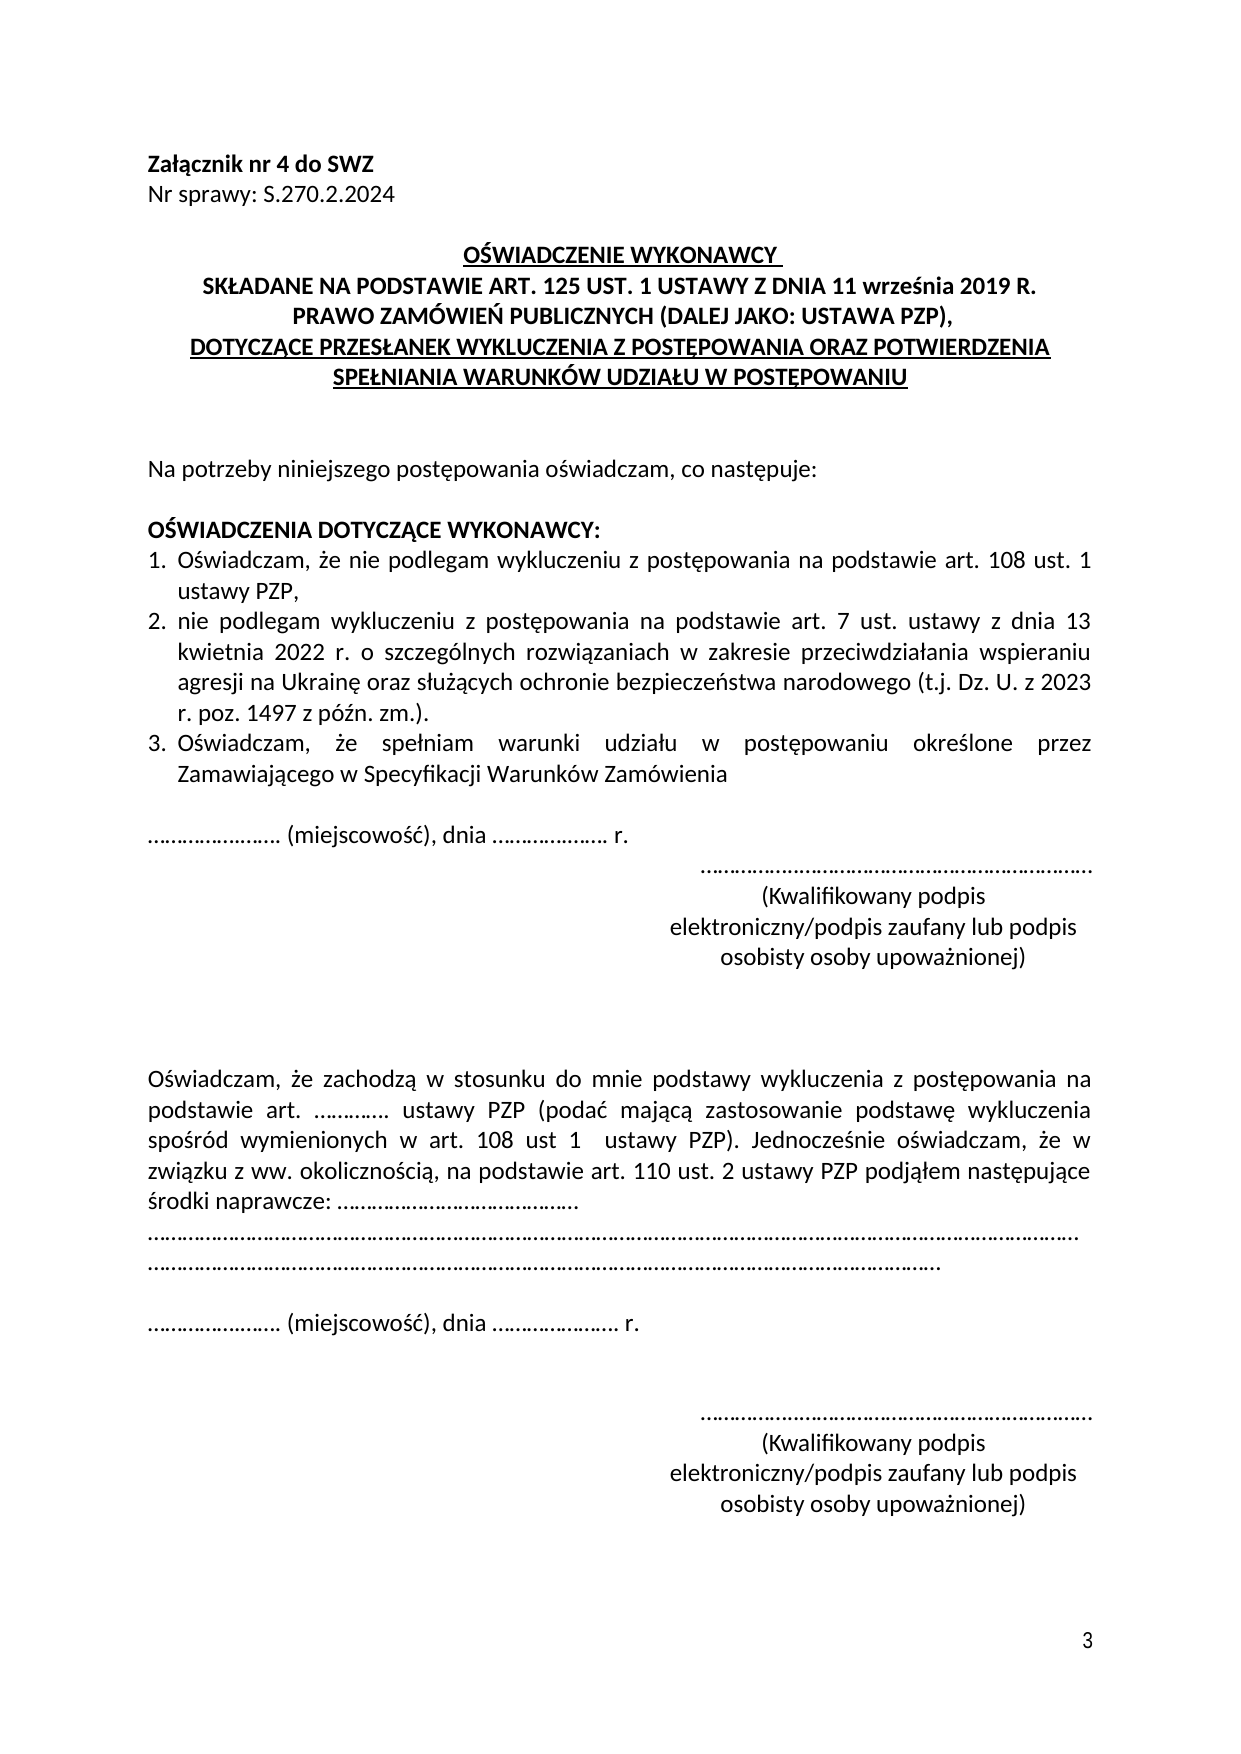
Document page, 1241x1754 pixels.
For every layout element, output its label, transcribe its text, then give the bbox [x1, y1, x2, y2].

text Nr sprawy: S.270.2.2024 [148, 178, 1092, 209]
text PRAWO ZAMÓWIEŃ PUBLICZNYCH (DALEJ JAKO: USTAWA PZP), [148, 300, 1092, 331]
list Oświadczam, że nie podlegam wykluczeniu z postępowania na podstawie art. 108 ust. 1 ustawy PZP, [148, 544, 1092, 606]
text SKŁADANE NA PODSTAWIE ART. 125 UST. 1 USTAWY Z DNIA 11 września 2019 R. [148, 270, 1092, 300]
text Załącznik nr 4 do SWZ [148, 148, 1092, 178]
text ……………..…………………………………………… [654, 1368, 1092, 1427]
text OŚWIADCZENIA DOTYCZĄCE WYKONAWCY: [148, 514, 1092, 544]
text ……………..…………………………………………… [654, 850, 1092, 880]
text …………….……. (miejscowość), dnia …………………. r. [148, 1307, 1092, 1338]
text (Kwalifikowany podpis elektroniczny/podpis zaufany lub podpis osobisty osoby upoważnionej) [654, 1427, 1092, 1519]
text ………………………………………………………………………………………………………………………………………………………………………………………………………………………………………………………………………… [148, 1216, 1092, 1277]
text Oświadczam, że zachodzą w stosunku do mnie podstawy wykluczenia z postępowania na podstawie art. …………. ustawy PZP (podać mającą zastosowanie podstawę wykluczenia spośród wymienionych w art. 108 ust 1 ustawy PZP). Jednocześnie oświadczam, że w związku z ww. okolicznością, na podstawie art. 110 ust. 2 ustawy PZP podjąłem następujące środki naprawcze: …………………………………… [148, 1063, 1092, 1216]
list Oświadczam, że spełniam warunki udziału w postępowaniu określone przez Zamawiającego w Specyfikacji Warunków Zamówienia [148, 728, 1092, 789]
list nie podlegam wykluczeniu z postępowania na podstawie art. 7 ust. ustawy z dnia 13 kwietnia 2022 r. o szczególnych rozwiązaniach w zakresie przeciwdziałania wspieraniu agresji na Ukrainę oraz służących ochronie bezpieczeństwa narodowego (t.j. Dz. U. z 2023 r. poz. 1497 z późn. zm.). [148, 606, 1092, 728]
text …………….……. (miejscowość), dnia ………….……. r. [148, 819, 1092, 850]
text Na potrzeby niniejszego postępowania oświadczam, co następuje: [148, 453, 1092, 483]
text OŚWIADCZENIE WYKONAWCY [148, 239, 1092, 270]
text DOTYCZĄCE PRZESŁANEK WYKLUCZENIA Z POSTĘPOWANIA ORAZ POTWIERDZENIA SPEŁNIANIA WARUNKÓW UDZIAŁU W POSTĘPOWANIU [148, 331, 1092, 392]
text (Kwalifikowany podpis elektroniczny/podpis zaufany lub podpis osobisty osoby upoważnionej) [654, 880, 1092, 972]
